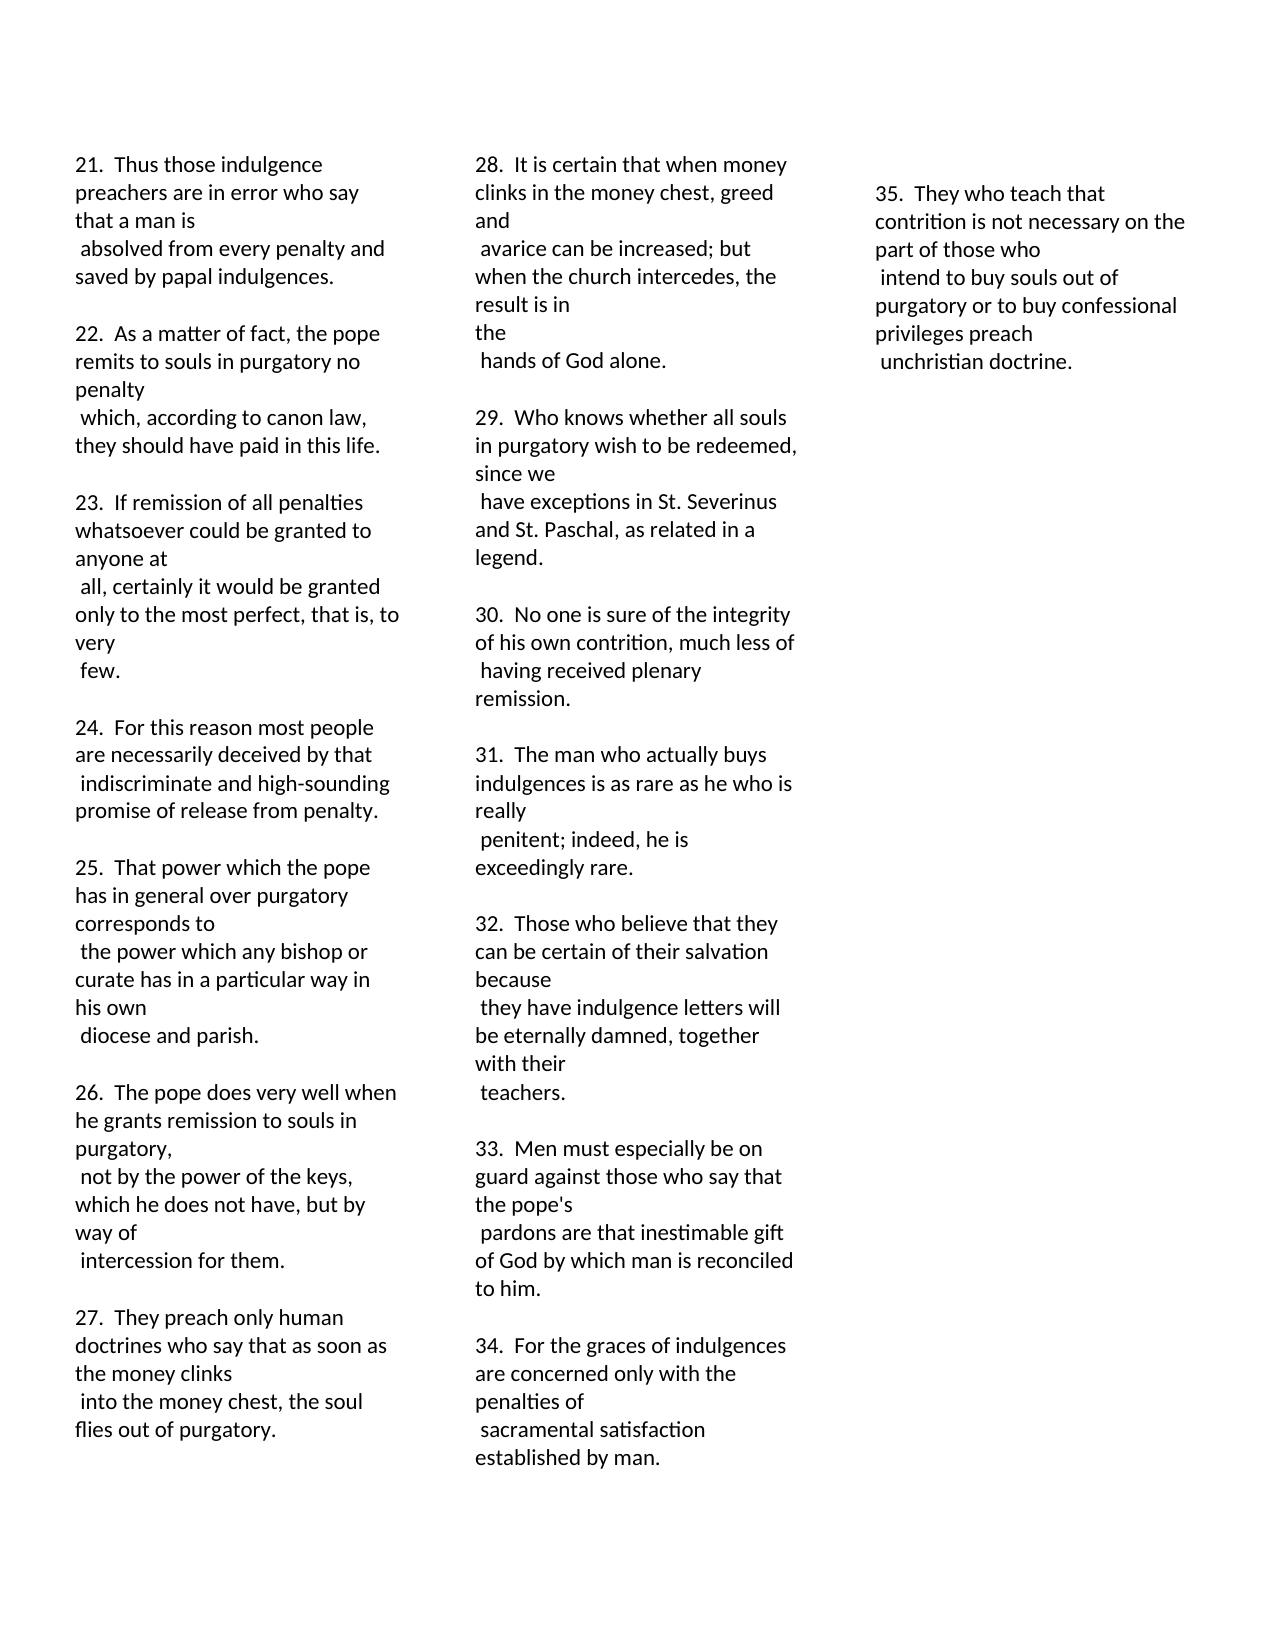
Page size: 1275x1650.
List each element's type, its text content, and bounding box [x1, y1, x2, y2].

text which, according to canon law, they should have paid in this life. [75, 403, 400, 459]
text unchristian doctrine. [875, 347, 1200, 375]
text hands of God alone. [475, 346, 800, 374]
text indiscriminate and high-sounding promise of release from penalty. [75, 769, 400, 825]
text penitent; indeed, he is exceedingly rare. [475, 825, 800, 881]
text 25. That power which the pope has in general over purgatory corresponds to [75, 853, 400, 937]
text pardons are that inestimable gift of God by which man is reconciled to him. [475, 1218, 800, 1302]
text avarice can be increased; but when the church intercedes, the result is in [475, 234, 800, 318]
text teachers. [475, 1078, 800, 1106]
text 21. Thus those indulgence preachers are in error who say that a man is [75, 150, 400, 234]
text 26. The pope does very well when he grants remission to souls in purgatory, [75, 1078, 400, 1162]
text intend to buy souls out of purgatory or to buy confessional privileges preach [875, 263, 1200, 347]
text 33. Men must especially be on guard against those who say that the pope's [475, 1134, 800, 1218]
text 24. For this reason most people are necessarily deceived by that [75, 713, 400, 769]
text 30. No one is sure of the integrity of his own contrition, much less of [475, 600, 800, 656]
text all, certainly it would be granted only to the most perfect, that is, to very [75, 572, 400, 656]
text intercession for them. [75, 1246, 400, 1274]
text not by the power of the keys, which he does not have, but by way of [75, 1162, 400, 1246]
text the power which any bishop or curate has in a particular way in his own [75, 937, 400, 1022]
text 29. Who knows whether all souls in purgatory wish to be redeemed, since we [475, 403, 800, 487]
text the [475, 318, 800, 346]
text 23. If remission of all penalties whatsoever could be granted to anyone at [75, 488, 400, 572]
text 22. As a matter of fact, the pope remits to souls in purgatory no penalty [75, 319, 400, 403]
text 34. For the graces of indulgences are concerned only with the penalties of [475, 1331, 800, 1415]
text they have indulgence letters will be eternally damned, together with their [475, 993, 800, 1078]
text 28. It is certain that when money clinks in the money chest, greed and [475, 150, 800, 234]
text diocese and parish. [75, 1022, 400, 1049]
text few. [75, 656, 400, 684]
text 32. Those who believe that they can be certain of their salvation because [475, 909, 800, 993]
text into the money chest, the soul flies out of purgatory. [75, 1387, 400, 1443]
text sacramental satisfaction established by man. [475, 1415, 800, 1471]
text absolved from every penalty and saved by papal indulgences. [75, 234, 400, 290]
text 27. They preach only human doctrines who say that as soon as the money clinks [75, 1303, 400, 1387]
text 31. The man who actually buys indulgences is as rare as he who is really [475, 741, 800, 825]
text having received plenary remission. [475, 656, 800, 712]
text have exceptions in St. Severinus and St. Paschal, as related in a legend. [475, 487, 800, 571]
text 35. They who teach that contrition is not necessary on the part of those who [875, 179, 1200, 263]
